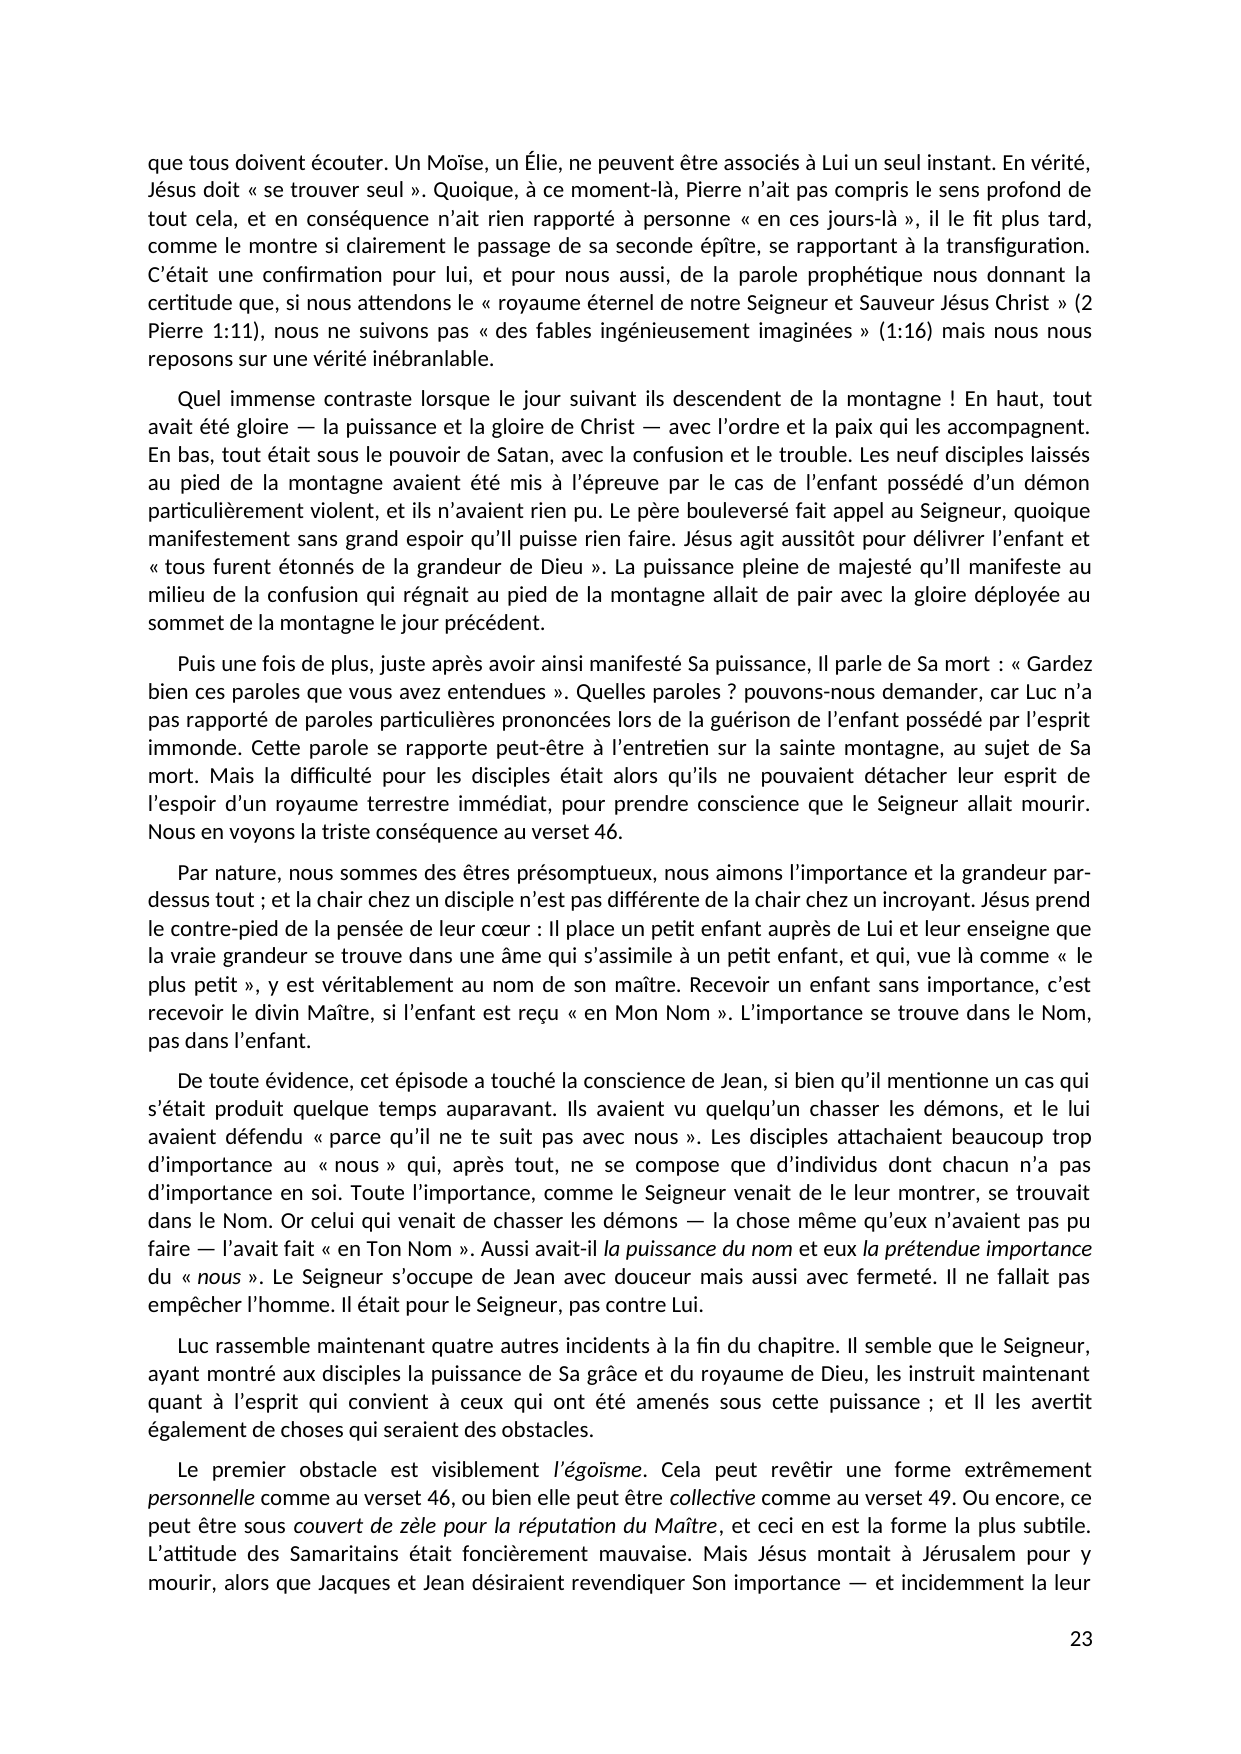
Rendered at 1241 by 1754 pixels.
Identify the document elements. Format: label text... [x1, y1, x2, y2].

text Par nature, nous sommes des êtres présomptueux, nous aimons l’importance et la grandeur par-dessus tout ; et la chair chez un disciple n’est pas différente de la chair chez un incroyant. Jésus prend le contre-pied de la pensée de leur cœur : Il place un petit enfant auprès de Lui et leur enseigne que la vraie grandeur se trouve dans une âme qui s’assimile à un petit enfant, et qui, vue là comme « le plus petit », y est véritablement au nom de son maître. Recevoir un enfant sans importance, c’est recevoir le divin Maître, si l’enfant est reçu « en Mon Nom ». L’importance se trouve dans le Nom, pas dans l’enfant. [148, 858, 1093, 1054]
text Luc rassemble maintenant quatre autres incidents à la fin du chapitre. Il semble que le Seigneur, ayant montré aux disciples la puissance de Sa grâce et du royaume de Dieu, les instruit maintenant quant à l’esprit qui convient à ceux qui ont été amenés sous cette puissance ; et Il les avertit également de choses qui seraient des obstacles. [148, 1331, 1093, 1443]
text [148, 1456, 1093, 1596]
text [148, 148, 1093, 372]
text Quel immense contraste lorsque le jour suivant ils descendent de la montagne ! En haut, tout avait été gloire — la puissance et la gloire de Christ — avec l’ordre et la paix qui les accompagnent. En bas, tout était sous le pouvoir de Satan, avec la confusion et le trouble. Les neuf disciples laissés au pied de la montagne avaient été mis à l’épreuve par le cas de l’enfant possédé d’un démon particulièrement violent, et ils n’avaient rien pu. Le père bouleversé fait appel au Seigneur, quoique manifestement sans grand espoir qu’Il puisse rien faire. Jésus agit aussitôt pour délivrer l’enfant et « tous furent étonnés de la grandeur de Dieu ». La puissance pleine de majesté qu’Il manifeste au milieu de la confusion qui régnait au pied de la montagne allait de pair avec la gloire déployée au sommet de la montagne le jour précédent. [148, 384, 1093, 636]
text Puis une fois de plus, juste après avoir ainsi manifesté Sa puissance, Il parle de Sa mort : « Gardez bien ces paroles que vous avez entendues ». Quelles paroles ? pouvons-nous demander, car Luc n’a pas rapporté de paroles particulières prononcées lors de la guérison de l’enfant possédé par l’esprit immonde. Cette parole se rapporte peut-être à l’entretien sur la sainte montagne, au sujet de Sa mort. Mais la difficulté pour les disciples était alors qu’ils ne pouvaient détacher leur esprit de l’espoir d’un royaume terrestre immédiat, pour prendre conscience que le Seigneur allait mourir. Nous en voyons la triste conséquence au verset 46. [148, 649, 1093, 845]
text De toute évidence, cet épisode a touché la conscience de Jean, si bien qu’il mentionne un cas qui s’était produit quelque temps auparavant. Ils avaient vu quelqu’un chasser les démons, et le lui avaient défendu « parce qu’il ne te suit pas avec nous ». Les disciples attachaient beaucoup trop d’importance au « nous » qui, après tout, ne se compose que d’individus dont chacun n’a pas d’importance en soi. Toute l’importance, comme le Seigneur venait de le leur montrer, se trouvait dans le Nom. Or celui qui venait de chasser les démons — la chose même qu’eux n’avaient pas pu faire — l’avait fait « en Ton Nom ». Aussi avait-il la puissance du nom et eux la prétendue importance du « nous ». Le Seigneur s’occupe de Jean avec douceur mais aussi avec fermeté. Il ne fallait pas empêcher l’homme. Il était pour le Seigneur, pas contre Lui. [148, 1066, 1093, 1318]
